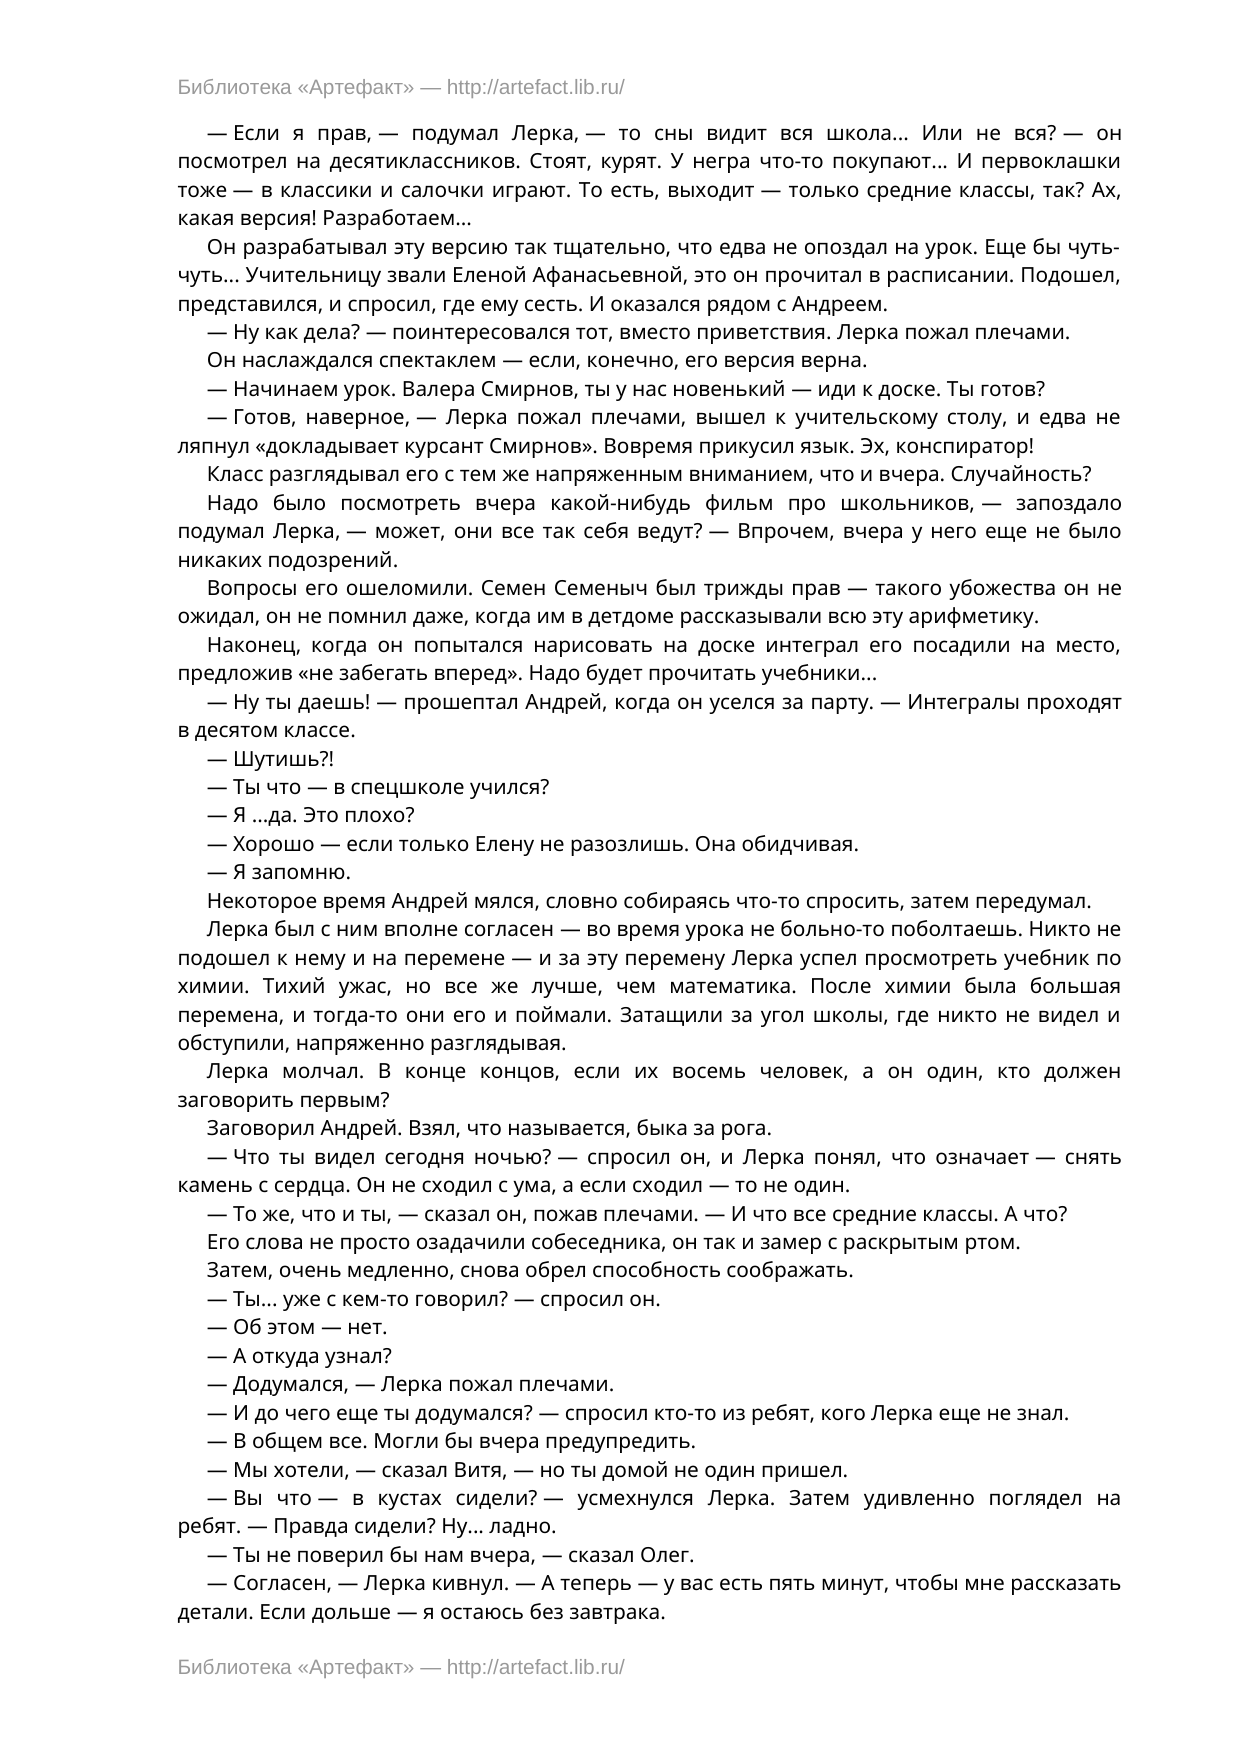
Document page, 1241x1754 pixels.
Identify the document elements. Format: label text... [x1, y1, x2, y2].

text — Начинаем урок. Валера Смирнов, ты у нас новенький — иди к доске. Ты готов? [177, 374, 1122, 402]
text Надо было посмотреть вчера какой-нибудь фильм про школьников, — запоздало подумал Лерка, — может, они все так себя ведут? — Впрочем, вчера у него еще не было никаких подозрений. [177, 488, 1122, 573]
text — Ты что — в спецшколе учился? [177, 772, 1122, 801]
text Вопросы его ошеломили. Семен Семеныч был трижды прав — такого убожества он не ожидал, он не помнил даже, когда им в детдоме рассказывали всю эту арифметику. [177, 573, 1122, 630]
text — Я ...да. Это плохо? [177, 801, 1122, 829]
text Его слова не просто озадачили собеседника, он так и замер с раскрытым ртом. [177, 1227, 1122, 1256]
text — А откуда узнал? [177, 1341, 1122, 1369]
text — Додумался, — Лерка пожал плечами. [177, 1369, 1122, 1398]
text — И до чего еще ты додумался? — спросил кто-то из ребят, кого Лерка еще не знал. [177, 1398, 1122, 1426]
text — Я запомню. [177, 857, 1122, 886]
text — Ну ты даешь! — прошептал Андрей, когда он уселся за парту. — Интегралы проходят в десятом классе. [177, 687, 1122, 744]
text — Хорошо — если только Елену не разозлишь. Она обидчивая. [177, 829, 1122, 857]
text Он разрабатывал эту версию так тщательно, что едва не опоздал на урок. Еще бы чуть-чуть... Учительницу звали Еленой Афанасьевной, это он прочитал в расписании. Подошел, представился, и спросил, где ему сесть. И оказался рядом с Андреем. [177, 232, 1122, 317]
text — Готов, наверное, — Лерка пожал плечами, вышел к учительскому столу, и едва не ляпнул «докладывает курсант Смирнов». Вовремя прикусил язык. Эх, конспиратор! [177, 402, 1122, 459]
text Наконец, когда он попытался нарисовать на доске интеграл его посадили на место, предложив «не забегать вперед». Надо будет прочитать учебники... [177, 630, 1122, 687]
text — Согласен, — Лерка кивнул. — А теперь — у вас есть пять минут, чтобы мне рассказать детали. Если дольше — я остаюсь без завтрака. [177, 1568, 1122, 1625]
text — Ну как дела? — поинтересовался тот, вместо приветствия. Лерка пожал плечами. [177, 317, 1122, 346]
text Он наслаждался спектаклем — если, конечно, его версия верна. [177, 346, 1122, 374]
text — Ты... уже с кем-то говорил? — спросил он. [177, 1284, 1122, 1312]
text — Если я прав, — подумал Лерка, — то сны видит вся школа... Или не вся? — он посмотрел на десятиклассников. Стоят, курят. У негра что-то покупают... И первоклашки тоже — в классики и салочки играют. То есть, выходит — только средние классы, так? Ах, какая версия! Разработаем... [177, 118, 1122, 232]
text — Об этом — нет. [177, 1312, 1122, 1341]
text Заговорил Андрей. Взял, что называется, быка за рога. [177, 1113, 1122, 1142]
text — Мы хотели, — сказал Витя, — но ты домой не один пришел. [177, 1455, 1122, 1483]
text Затем, очень медленно, снова обрел способность соображать. [177, 1256, 1122, 1284]
text Некоторое время Андрей мялся, словно собираясь что-то спросить, затем передумал. [177, 886, 1122, 914]
text — В общем все. Могли бы вчера предупредить. [177, 1426, 1122, 1455]
text Класс разглядывал его с тем же напряженным вниманием, что и вчера. Случайность? [177, 459, 1122, 488]
text — Что ты видел сегодня ночью? — спросил он, и Лерка понял, что означает — снять камень с сердца. Он не сходил с ума, а если сходил — то не один. [177, 1142, 1122, 1199]
text — Вы что — в кустах сидели? — усмехнулся Лерка. Затем удивленно поглядел на ребят. — Правда сидели? Ну... ладно. [177, 1483, 1122, 1540]
text Лерка молчал. В конце концов, если их восемь человек, а он один, кто должен заговорить первым? [177, 1057, 1122, 1113]
text — Шутишь?! [177, 744, 1122, 772]
text — Ты не поверил бы нам вчера, — сказал Олег. [177, 1540, 1122, 1568]
text Лерка был с ним вполне согласен — во время урока не больно-то поболтаешь. Никто не подошел к нему и на перемене — и за эту перемену Лерка успел просмотреть учебник по химии. Тихий ужас, но все же лучше, чем математика. После химии была большая перемена, и тогда-то они его и поймали. Затащили за угол школы, где никто не видел и обступили, напряженно разглядывая. [177, 914, 1122, 1057]
text — То же, что и ты, — сказал он, пожав плечами. — И что все средние классы. А что? [177, 1199, 1122, 1227]
